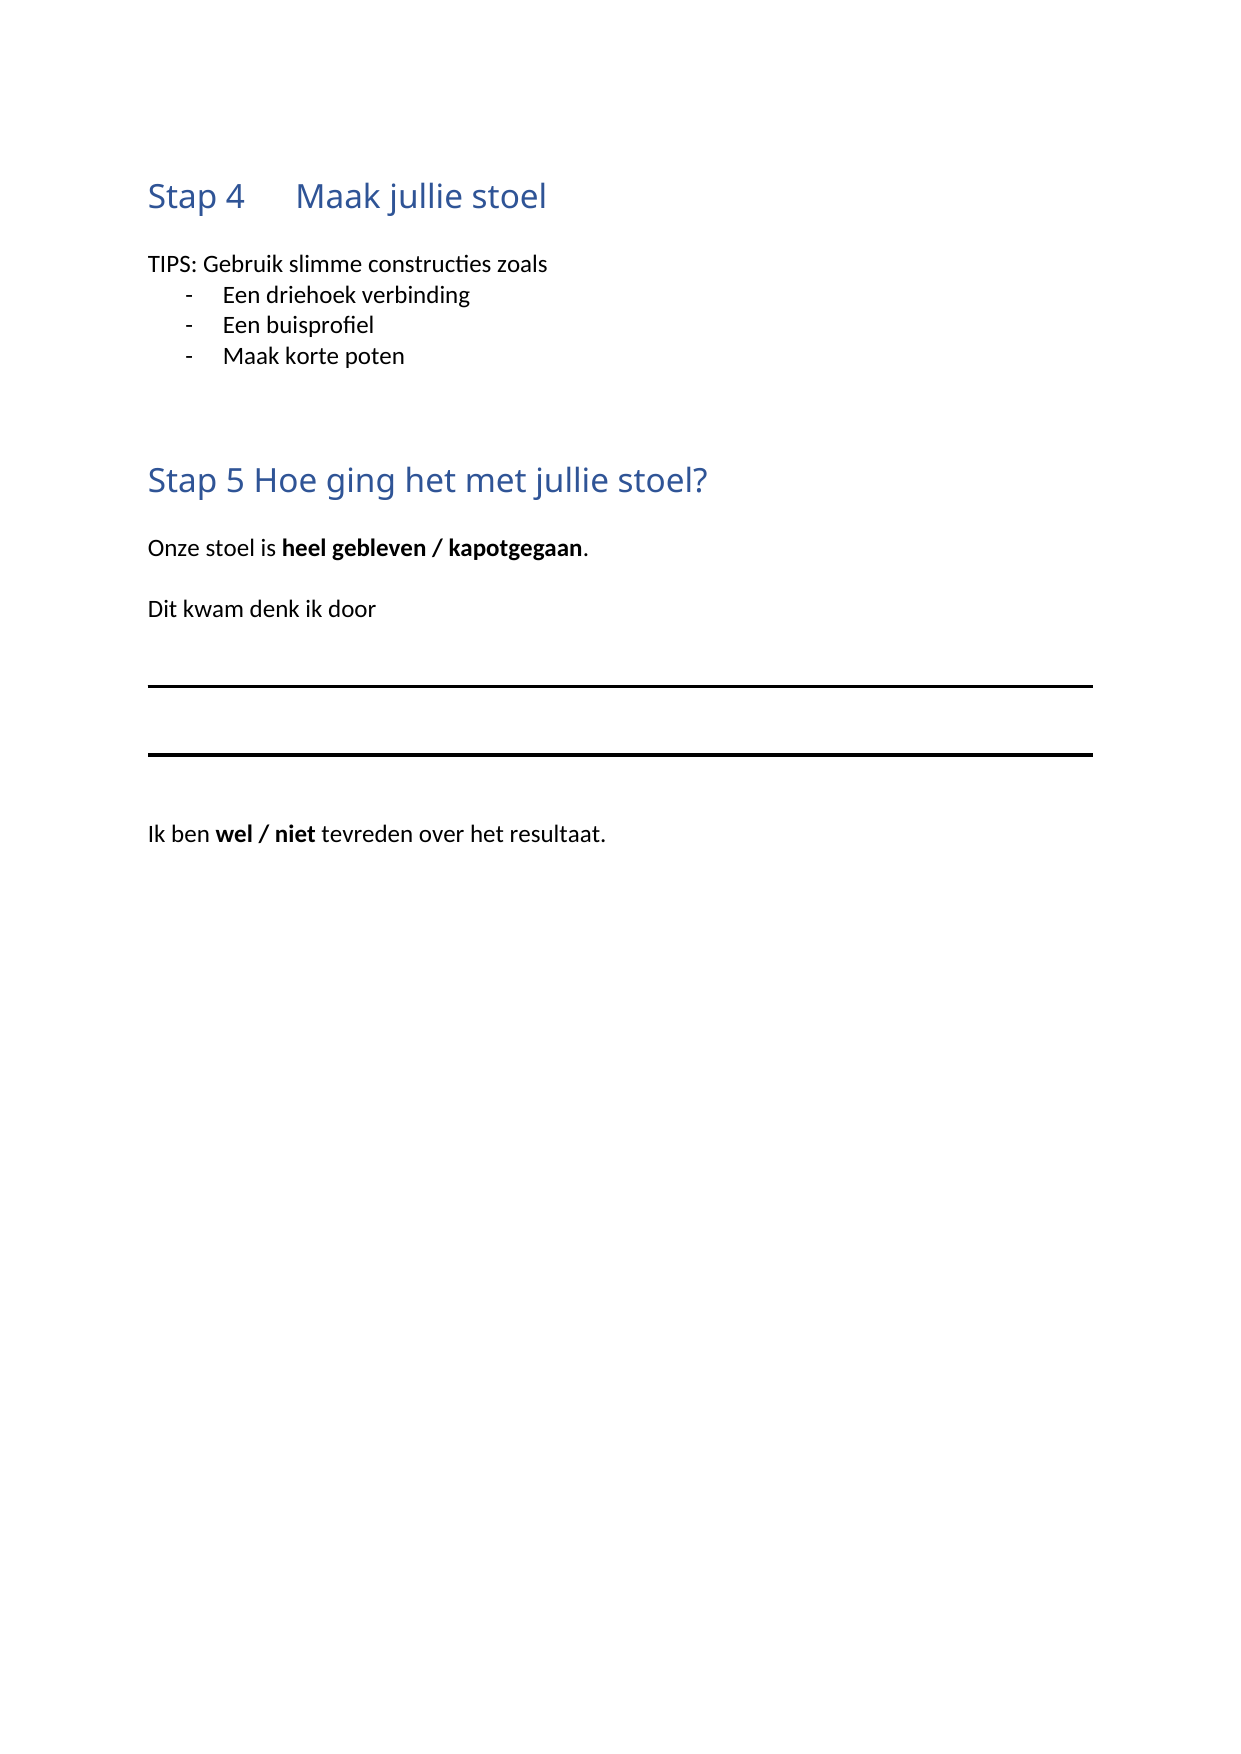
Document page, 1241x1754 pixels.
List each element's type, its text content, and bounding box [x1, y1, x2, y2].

subtitle Stap 5 Hoe ging het met jullie stoel? [148, 457, 1093, 502]
list Maak korte poten [185, 340, 1093, 371]
text Onze stoel is heel gebleven / kapotgegaan. [148, 533, 1093, 563]
text TIPS: Gebruik slimme constructies zoals [148, 248, 1093, 279]
list Een driehoek verbinding [185, 279, 1093, 309]
list Een buisprofiel [185, 309, 1093, 340]
text Dit kwam denk ik door [148, 594, 1093, 624]
subtitle Stap 4 Maak jullie stoel [148, 173, 1093, 218]
text Ik ben wel / niet tevreden over het resultaat. [148, 818, 1093, 848]
